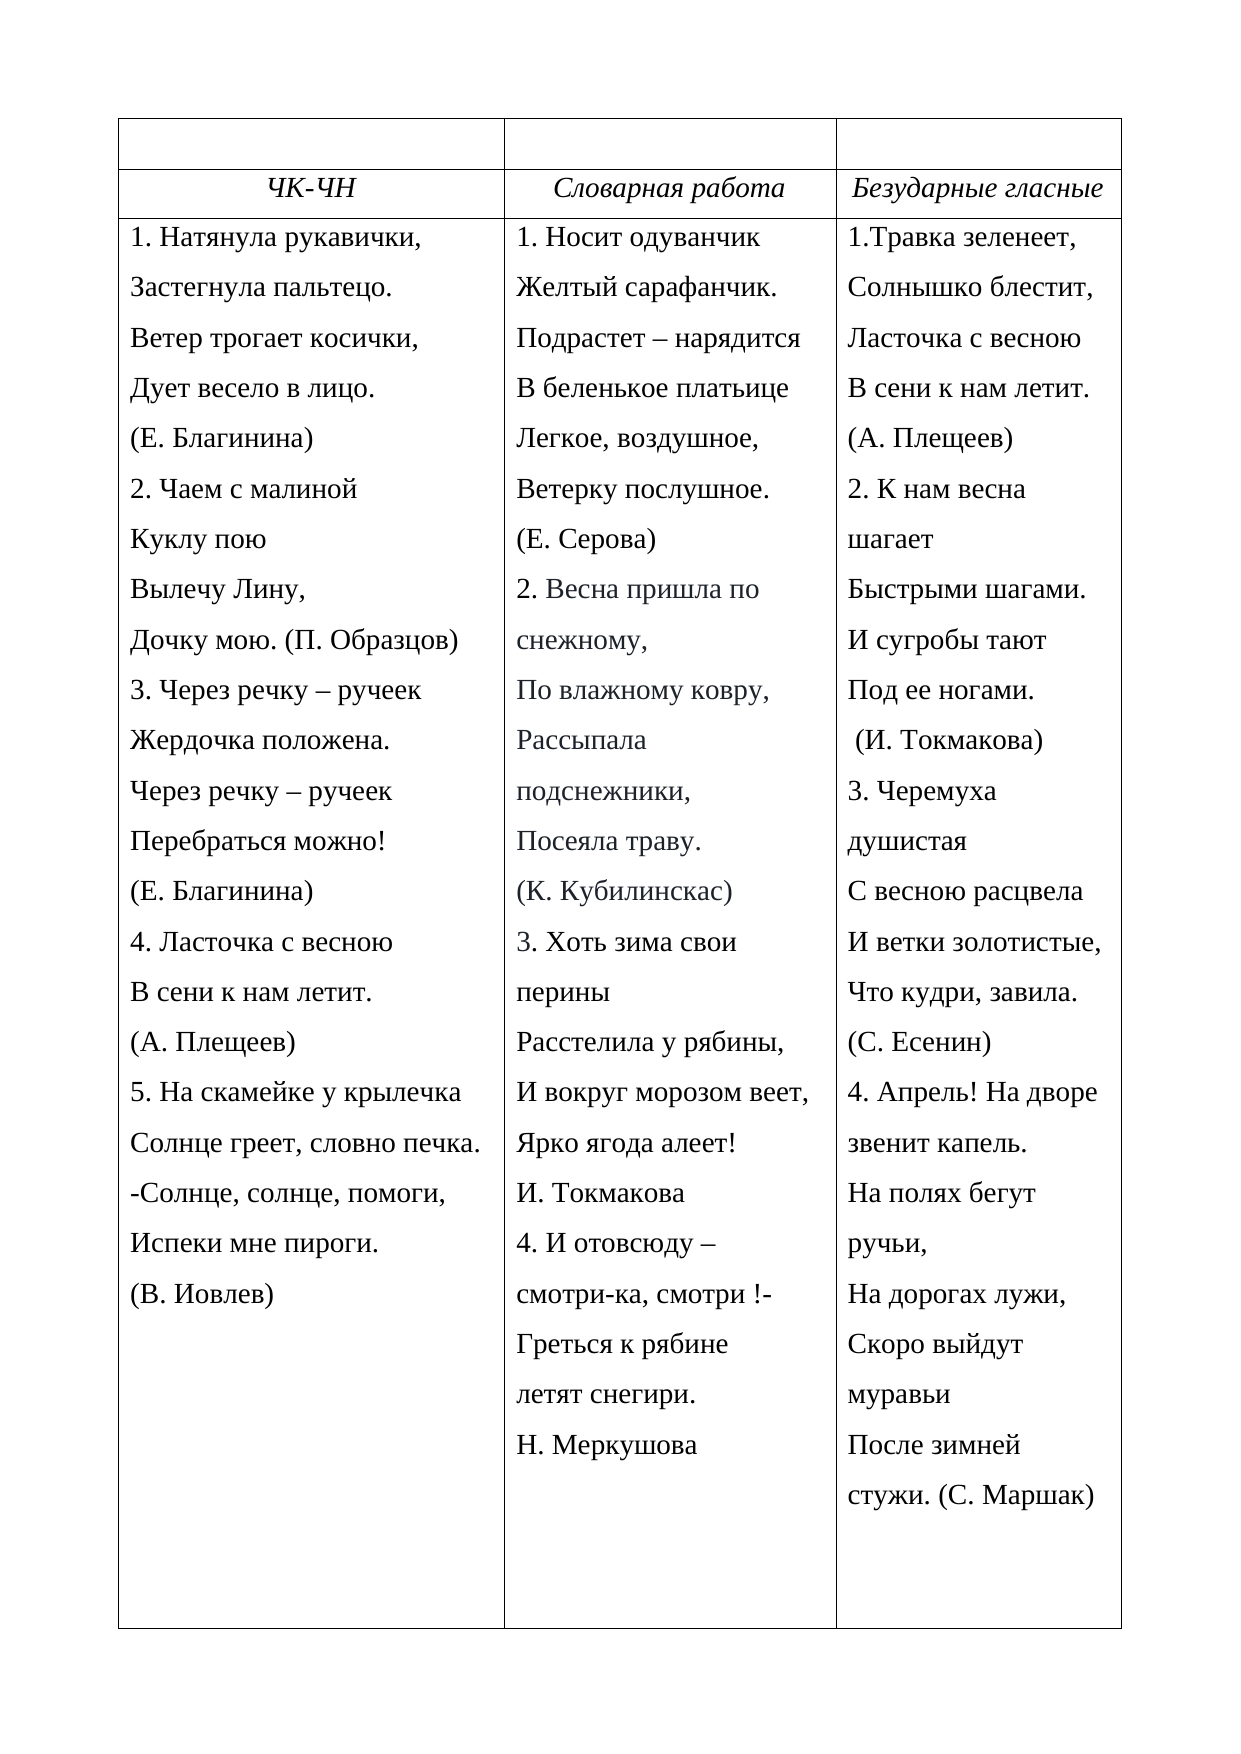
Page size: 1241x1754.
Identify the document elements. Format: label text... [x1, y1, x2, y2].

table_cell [119, 119, 504, 169]
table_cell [505, 119, 836, 169]
table_cell 1.Травка зеленеет, Солнышко блестит, Ласточка с весною В сени к нам летит. (А. Плещеев) 2. К нам весна шагает Быстрыми шагами. И сугробы тают Под ее ногами. (И. Токмакова) 3. Черемуха душистая С весною расцвела И ветки золотистые, Что кудри, завила. (С. Есенин) 4. Апрель! На дворе звенит капель. На полях бегут ручьи, На дорогах лужи, Скоро выйдут муравьи После зимней стужи. (С. Маршак) [837, 219, 1121, 1628]
table_cell Словарная работа [505, 170, 836, 218]
table_cell ЧК-ЧН [119, 170, 504, 218]
table_cell 1. Натянула рукавички, Застегнула пальтецо. Ветер трогает косички, Дует весело в лицо. (Е. Благинина) 2. Чаем с малиной Куклу пою Вылечу Лину, Дочку мою. (П. Образцов) 3. Через речку – ручеек Жердочка положена. Через речку – ручеек Перебраться можно! (Е. Благинина) 4. Ласточка с весною В сени к нам летит. (А. Плещеев) 5. На скамейке у крылечка Солнце греет, словно печка. -Солнце, солнце, помоги, Испеки мне пироги. (В. Иовлев) [119, 219, 504, 1628]
table_cell 1. Носит одуванчик Желтый сарафанчик. Подрастет – нарядится В беленькое платьице Легкое, воздушное, Ветерку послушное. (Е. Серова) 2. Весна пришла по снежному, По влажному ковру, Рассыпала подснежники, Посеяла траву. (К. Кубилинскас) 3. Хоть зима свои перины Расстелила у рябины, И вокруг морозом веет, Ярко ягода алеет! И. Токмакова 4. И отовсюду – смотри-ка, смотри !- Греться к рябине летят снегири. Н. Меркушова [505, 219, 836, 1628]
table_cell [837, 119, 1121, 169]
table_cell Безударные гласные [837, 170, 1121, 218]
